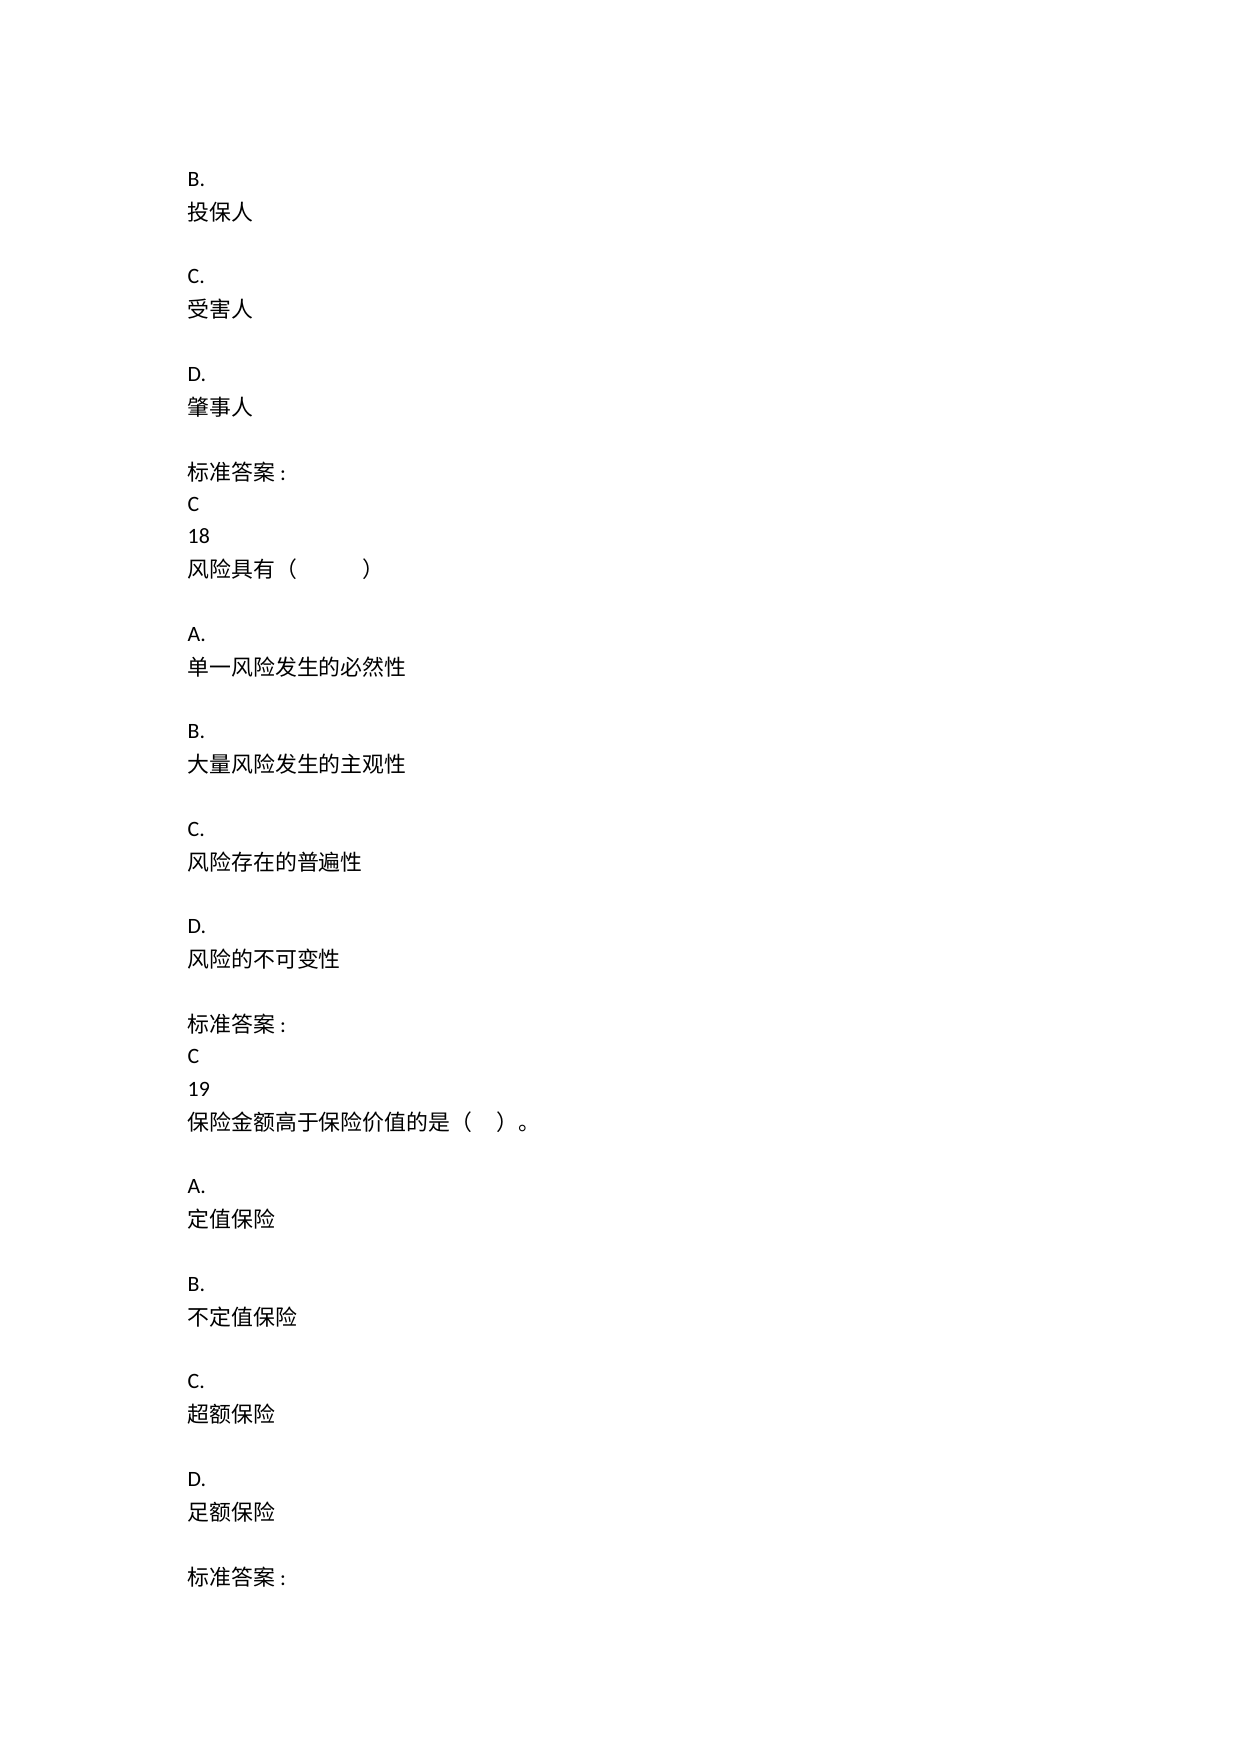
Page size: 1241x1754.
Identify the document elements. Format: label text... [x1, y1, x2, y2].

text 标准答案 : [187, 1559, 1053, 1592]
text B. [187, 714, 1053, 747]
text D. [187, 1462, 1053, 1494]
text 投保人 [187, 194, 1053, 227]
text 保险金额高于保险价值的是（ ）。 [187, 1104, 1053, 1137]
text 19 [187, 1072, 1053, 1104]
text 风险存在的普遍性 [187, 844, 1053, 877]
text 18 [187, 519, 1053, 552]
text 定值保险 [187, 1202, 1053, 1234]
text 不定值保险 [187, 1299, 1053, 1332]
text B. [187, 162, 1053, 194]
text 风险的不可变性 [187, 942, 1053, 974]
text 受害人 [187, 292, 1053, 324]
text A. [187, 1169, 1053, 1202]
text A. [187, 617, 1053, 649]
text 风险具有（ ） [187, 552, 1053, 584]
text C. [187, 812, 1053, 844]
text D. [187, 357, 1053, 389]
text 标准答案 : [187, 1007, 1053, 1039]
text C [187, 1039, 1053, 1072]
text 单一风险发生的必然性 [187, 649, 1053, 682]
text C. [187, 259, 1053, 292]
text C [187, 487, 1053, 519]
text 标准答案 : [187, 454, 1053, 487]
text B. [187, 1267, 1053, 1299]
text D. [187, 909, 1053, 942]
text 大量风险发生的主观性 [187, 747, 1053, 779]
text 肇事人 [187, 389, 1053, 422]
text 超额保险 [187, 1397, 1053, 1429]
text C. [187, 1364, 1053, 1397]
text 足额保险 [187, 1494, 1053, 1527]
